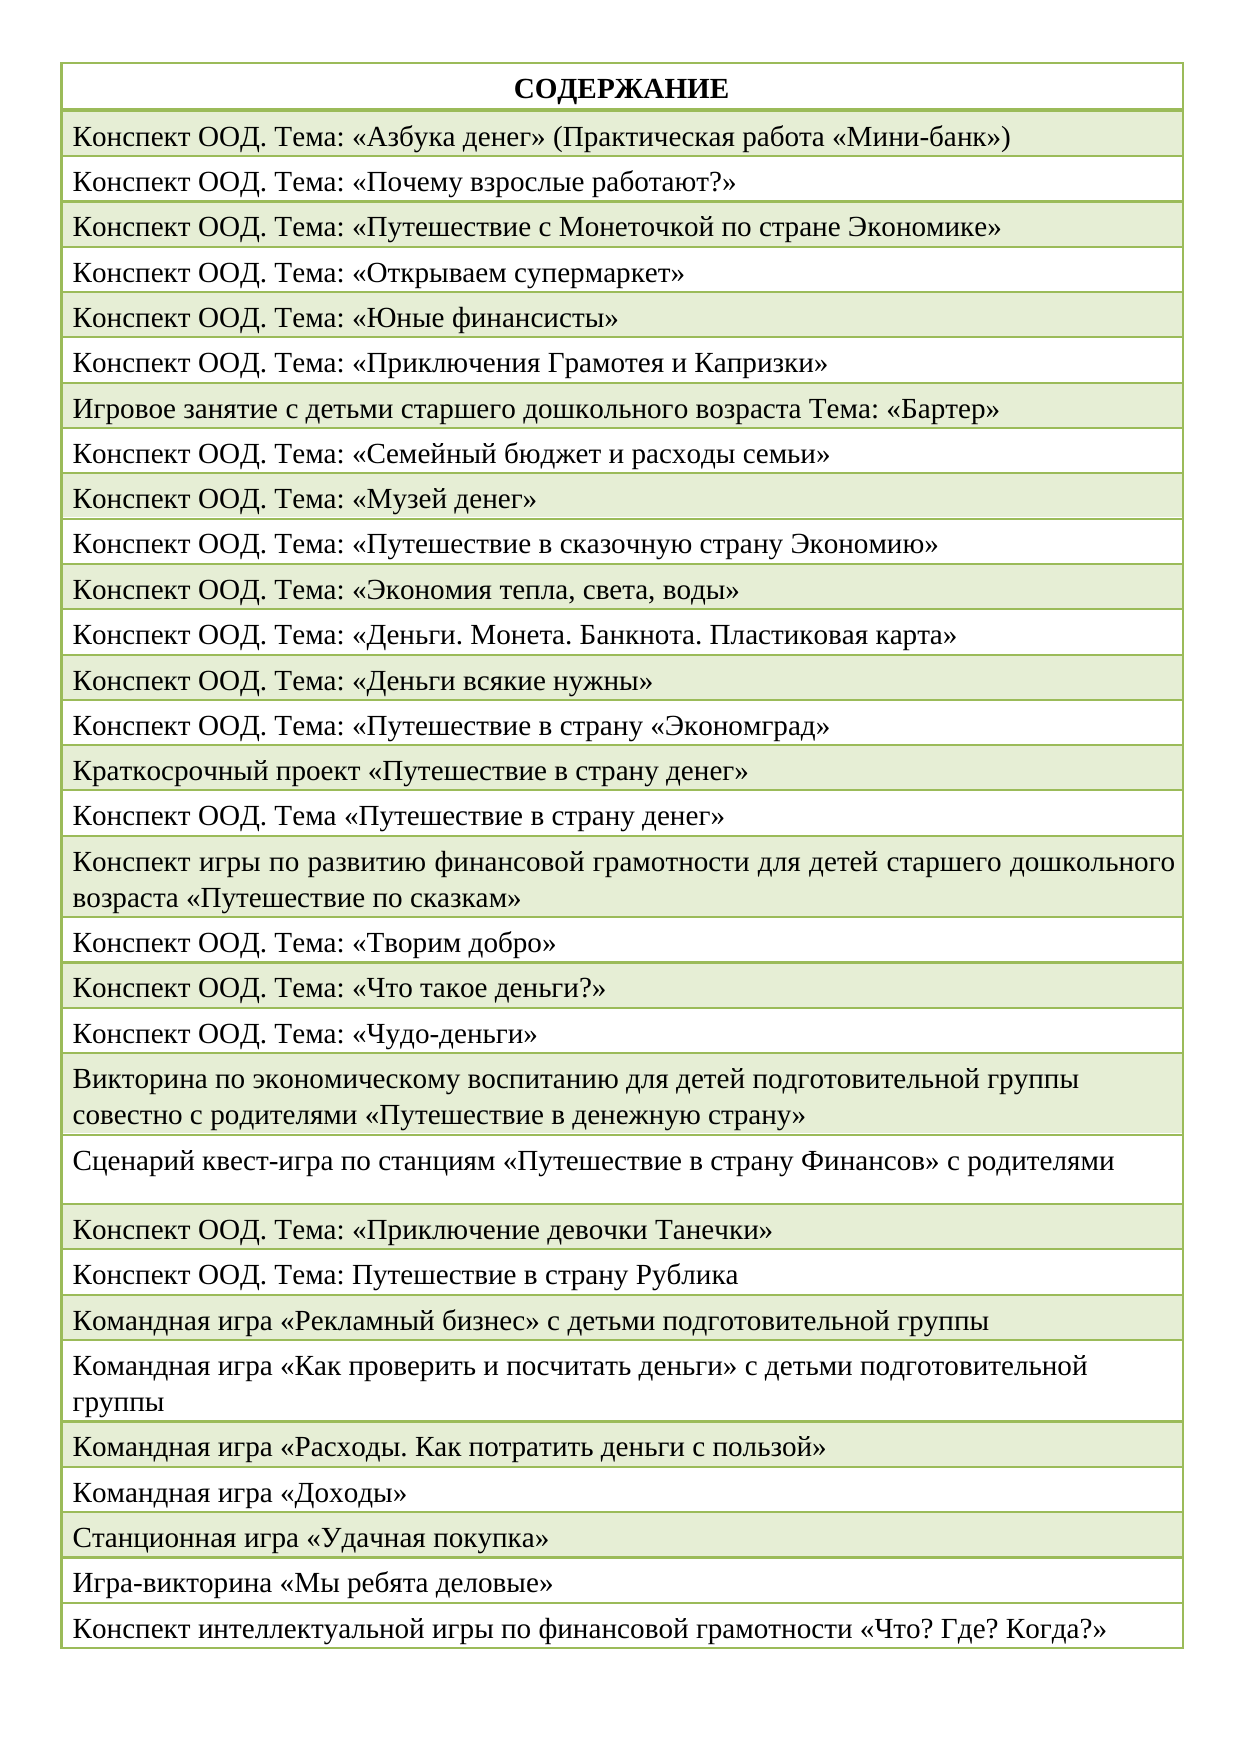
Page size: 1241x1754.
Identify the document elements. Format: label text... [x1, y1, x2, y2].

table_cell Конспект ООД. Тема: «Чудо-деньги» [63, 1009, 1182, 1052]
table_cell Конспект игры по развитию финансовой грамотности для детей старшего дошкольного возраста «Путешествие по сказкам» [63, 837, 1182, 916]
table_cell Командная игра «Как проверить и посчитать деньги» с детьми подготовительной группы [63, 1341, 1182, 1420]
table_cell Конспект ООД. Тема: «Юные финансисты» [63, 293, 1182, 336]
table_cell Конспект ООД. Тема: «Азбука денег» (Практическая работа «Мини-банк») [63, 112, 1182, 155]
table_cell Конспект ООД. Тема: «Деньги всякие нужны» [63, 656, 1182, 699]
table_header СОДЕРЖАНИЕ [63, 64, 1182, 107]
table_cell Конспект ООД. Тема: «Путешествие в сказочную страну Экономию» [63, 520, 1182, 563]
table_cell Командная игра «Рекламный бизнес» с детьми подготовительной группы [63, 1296, 1182, 1339]
table_cell Краткосрочный проект «Путешествие в страну денег» [63, 746, 1182, 789]
table_cell Конспект интеллектуальной игры по финансовой грамотности «Что? Где? Когда?» [63, 1604, 1182, 1647]
table_cell Конспект ООД. Тема: «Что такое деньги?» [63, 964, 1182, 1007]
table_cell Игровое занятие с детьми старшего дошкольного возраста Тема: «Бартер» [63, 384, 1182, 427]
table_cell Конспект ООД. Тема «Путешествие в страну денег» [63, 791, 1182, 835]
table_cell Конспект ООД. Тема: «Семейный бюджет и расходы семьи» [63, 429, 1182, 472]
table_cell Сценарий квест-игра по станциям «Путешествие в страну Финансов» с родителями [63, 1136, 1182, 1203]
table_cell Конспект ООД. Тема: «Приключения Грамотея и Капризки» [63, 338, 1182, 382]
table_cell Командная игра «Расходы. Как потратить деньги с пользой» [63, 1423, 1182, 1466]
table_cell Конспект ООД. Тема: «Почему взрослые работают?» [63, 157, 1182, 200]
table_cell Конспект ООД. Тема: «Путешествие в страну «Экономград» [63, 701, 1182, 744]
table_cell Конспект ООД. Тема: «Музей денег» [63, 474, 1182, 517]
table_cell Командная игра «Доходы» [63, 1468, 1182, 1511]
table_cell Конспект ООД. Тема: «Экономия тепла, света, воды» [63, 565, 1182, 608]
table_cell Конспект ООД. Тема: «Открываем супермаркет» [63, 248, 1182, 291]
table_cell Конспект ООД. Тема: «Деньги. Монета. Банкнота. Пластиковая карта» [63, 610, 1182, 653]
table_cell Конспект ООД. Тема: «Приключение девочки Танечки» [63, 1205, 1182, 1248]
table_cell Конспект ООД. Тема: «Творим добро» [63, 918, 1182, 961]
table_cell Конспект ООД. Тема: «Путешествие с Монеточкой по стране Экономике» [63, 203, 1182, 246]
table_cell Станционная игра «Удачная покупка» [63, 1513, 1182, 1556]
table_cell Конспект ООД. Тема: Путешествие в страну Рублика [63, 1250, 1182, 1294]
table_cell Викторина по экономическому воспитанию для детей подготовительной группы совестно с родителями «Путешествие в денежную страну» [63, 1054, 1182, 1133]
table_cell Игра-викторина «Мы ребята деловые» [63, 1559, 1182, 1602]
